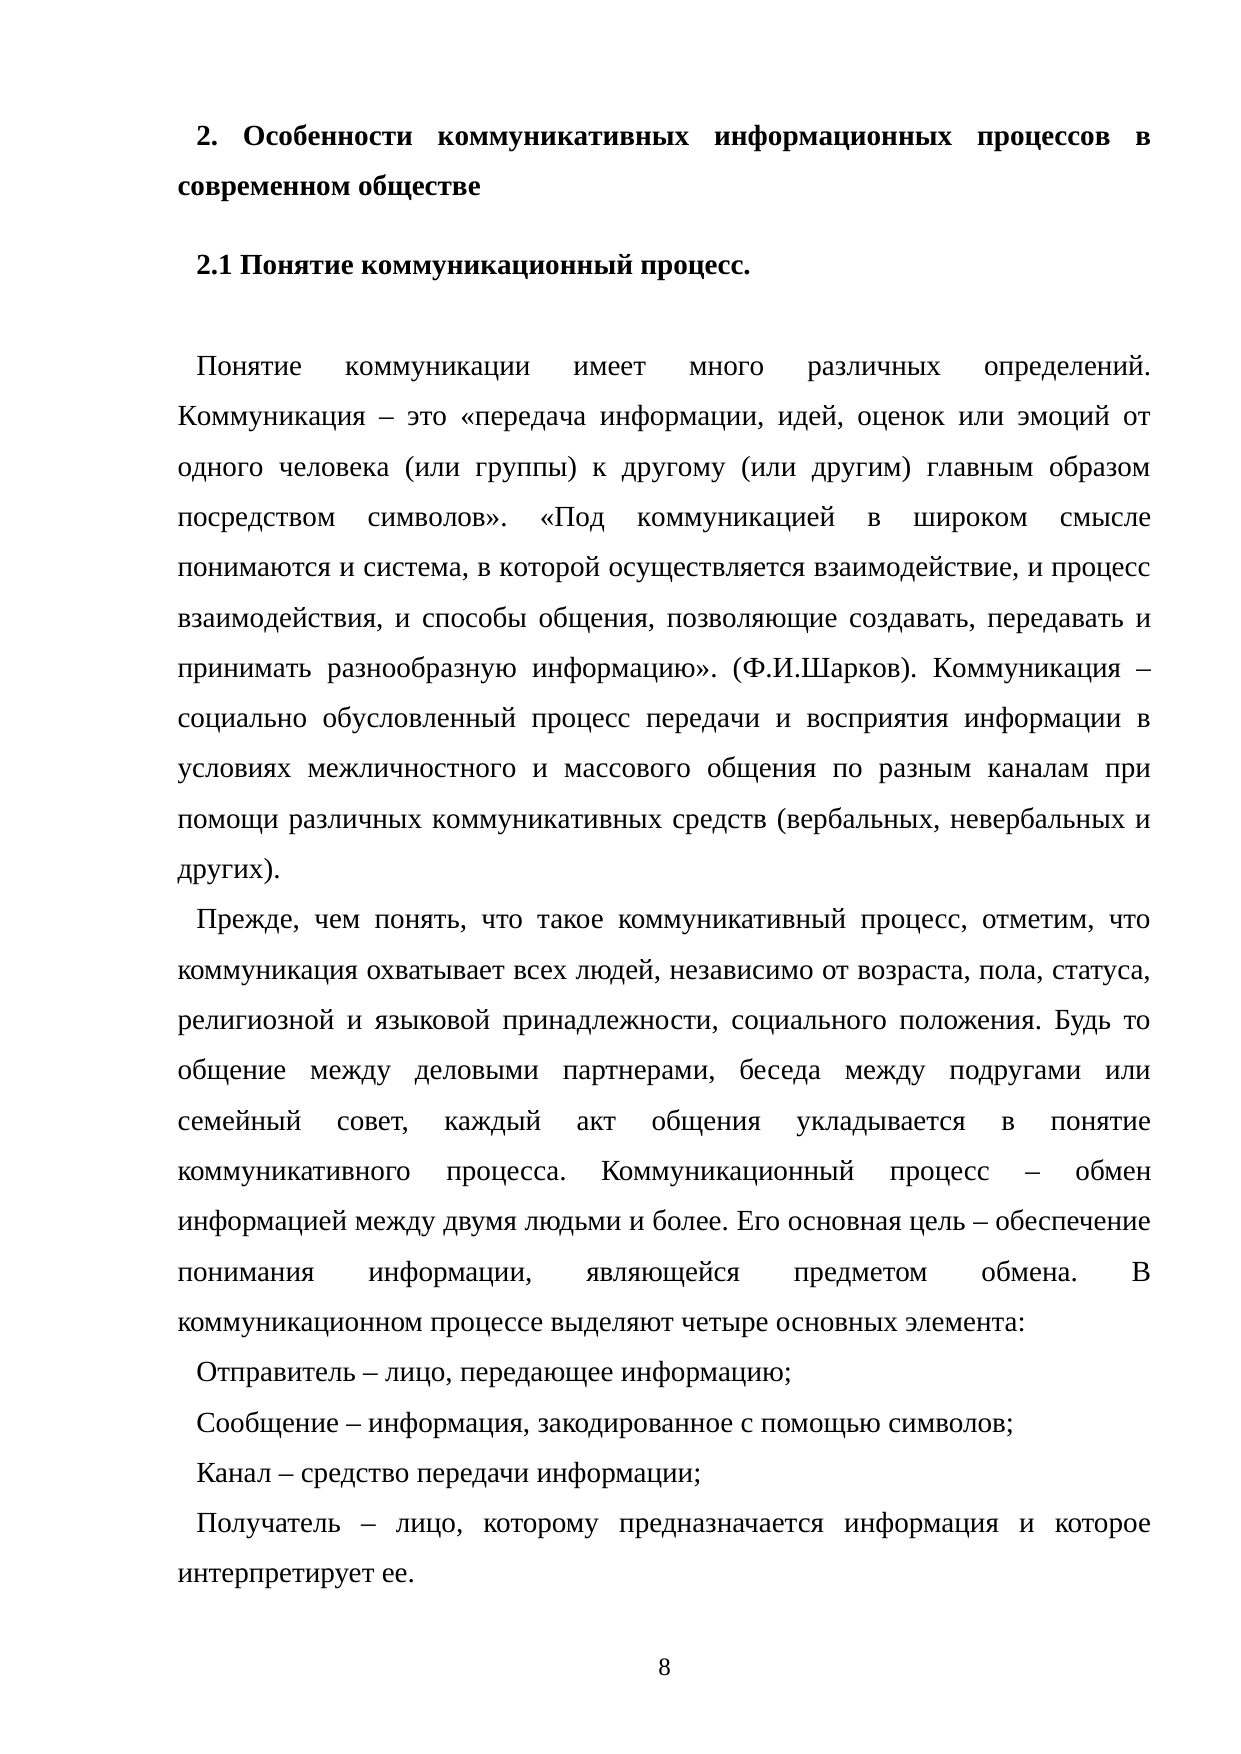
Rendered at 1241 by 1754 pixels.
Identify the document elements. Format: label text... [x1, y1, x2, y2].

text Прежде, чем понять, что такое коммуникативный процесс, отметим, что коммуникация охватывает всех людей, независимо от возраста, пола, статуса, религиозной и языковой принадлежности, социального положения. Будь то общение между деловыми партнерами, беседа между подругами или семейный совет, каждый акт общения укладывается в понятие коммуникативного процесса. Коммуникационный процесс – обмен информацией между двумя людьми и более. Его основная цель – обеспечение понимания информации, являющейся предметом обмена. В коммуникационном процессе выделяют четыре основных элемента: [177, 902, 1152, 1338]
text 2.1 Понятие коммуникационный процесс. [177, 247, 1152, 281]
text Получатель – лицо, которому предназначается информация и которое интерпретирует ее. [177, 1505, 1152, 1589]
text Отправитель – лицо, передающее информацию; [177, 1354, 1152, 1388]
text 2. Особенности коммуникативных информационных процессов в современном обществе [177, 118, 1152, 202]
text Канал – средство передачи информации; [177, 1455, 1152, 1488]
text Сообщение – информация, закодированное с помощью символов; [177, 1405, 1152, 1438]
text Понятие коммуникации имеет много различных определений. Коммуникация – это «передача информации, идей, оценок или эмоций от одного человека (или группы) к другому (или другим) главным образом посредством символов». «Под коммуникацией в широком смысле понимаются и система, в которой осуществляется взаимодействие, и процесс взаимодействия, и способы общения, позволяющие создавать, передавать и принимать разнообразную информацию». (Ф.И.Шарков). Коммуникация – социально обусловленный процесс передачи и восприятия информации в условиях межличностного и массового общения по разным каналам при помощи различных коммуникативных средств (вербальных, невербальных и других). [177, 348, 1152, 885]
